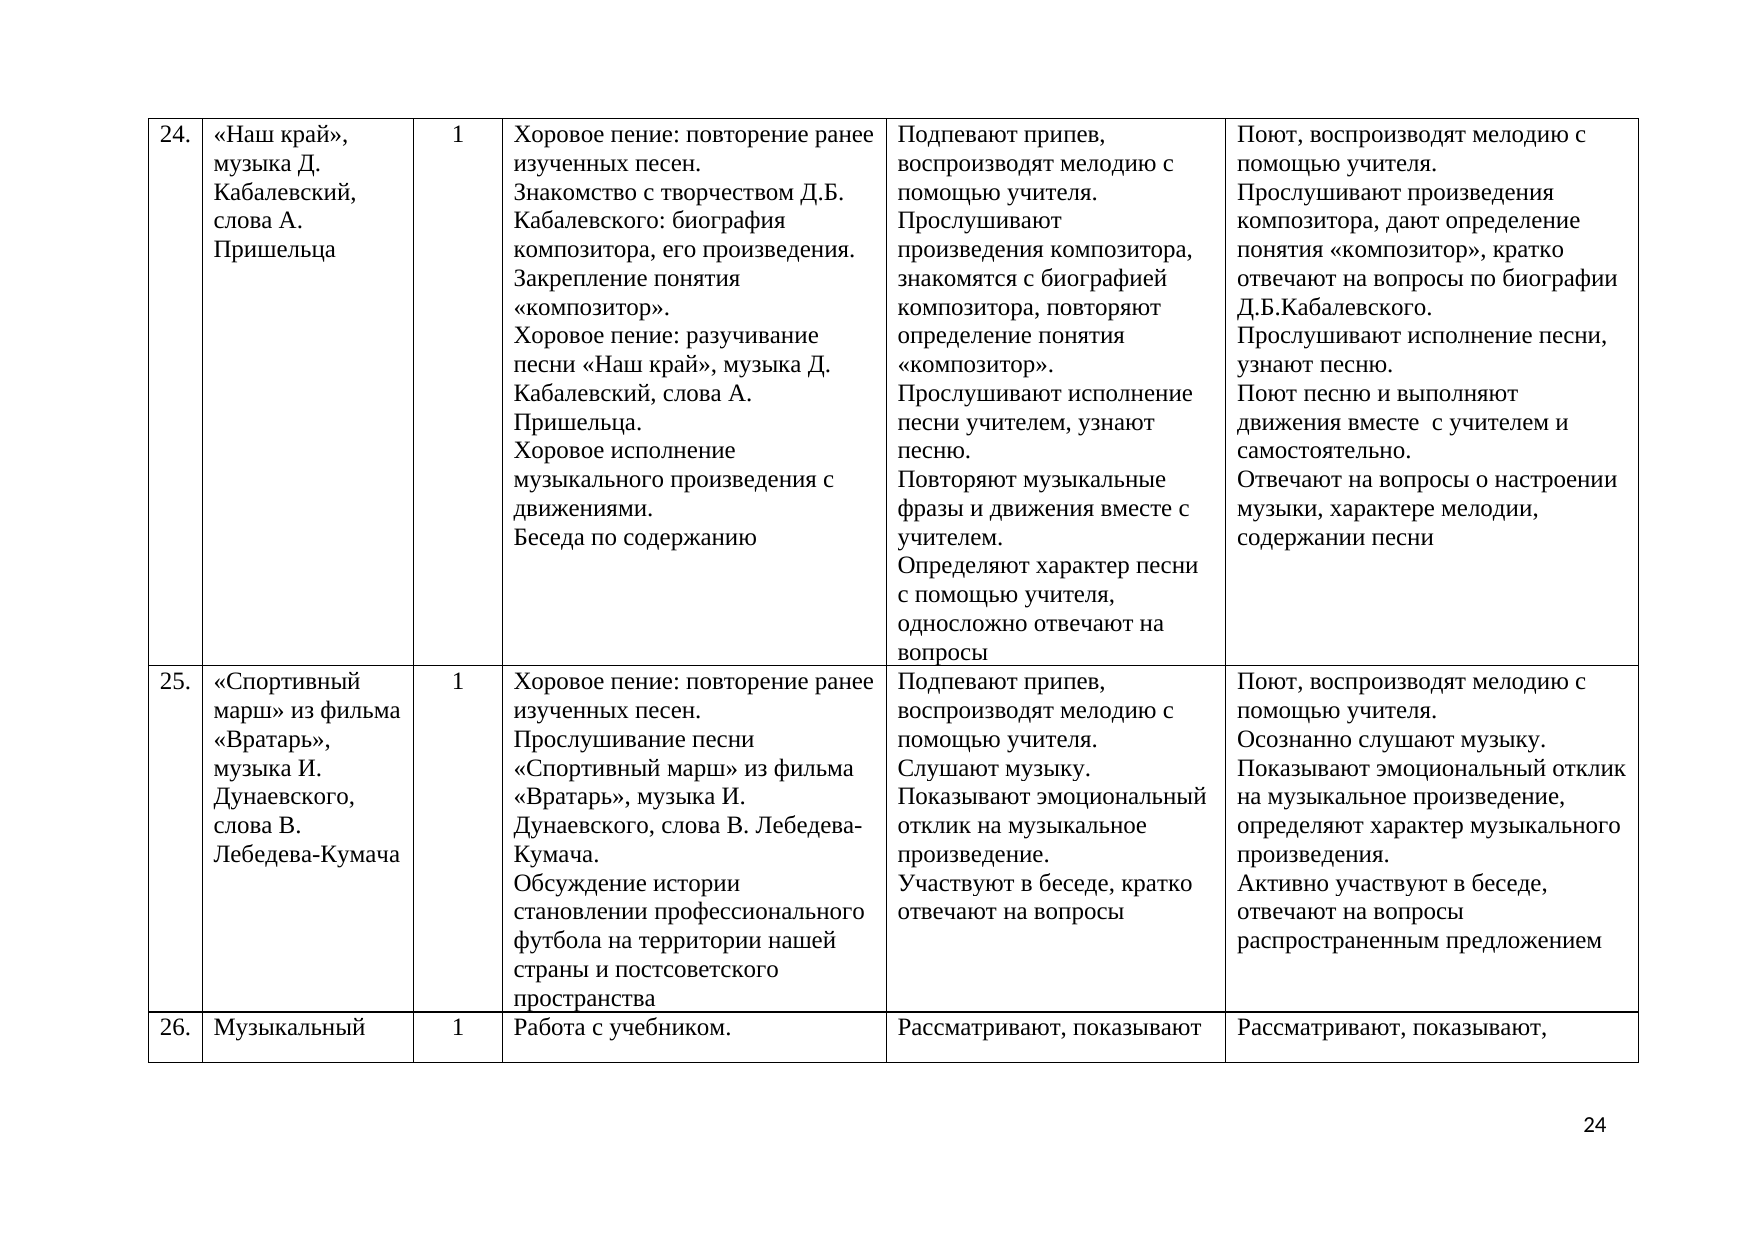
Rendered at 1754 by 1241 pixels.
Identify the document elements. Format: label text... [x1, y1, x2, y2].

table_cell 1 [414, 119, 502, 665]
table_cell Подпевают припев, воспроизводят мелодию с помощью учителя. Слушают музыку. Показывают эмоциональный отклик на музыкальное произведение. Участвуют в беседе, кратко отвечают на вопросы [887, 666, 1225, 1011]
table_cell 25. [149, 666, 202, 1011]
table_cell 1 [414, 666, 502, 1011]
table_cell 1 [414, 1013, 502, 1062]
table_cell Поют, воспроизводят мелодию с помощью учителя. Осознанно слушают музыку. Показывают эмоциональный отклик на музыкальное произведение, определяют характер музыкального произведения. Активно участвуют в беседе, отвечают на вопросы распространенным предложением [1226, 666, 1638, 1011]
table_cell Поют, воспроизводят мелодию с помощью учителя. Прослушивают произведения композитора, дают определение понятия «композитор», кратко отвечают на вопросы по биографии Д.Б.Кабалевского. Прослушивают исполнение песни, узнают песню. Поют песню и выполняют движения вместе с учителем и самостоятельно. Отвечают на вопросы о настроении музыки, характере мелодии, содержании песни [1226, 119, 1638, 665]
table_cell 24. [149, 119, 202, 665]
table_cell Хоровое пение: повторение ранее изученных песен. Знакомство с творчеством Д.Б. Кабалевского: биография композитора, его произведения. Закрепление понятия «композитор». Хоровое пение: разучивание песни «Наш край», музыка Д. Кабалевский, слова А. Пришельца. Хоровое исполнение музыкального произведения с движениями. Беседа по содержанию [503, 119, 886, 665]
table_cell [887, 1013, 1225, 1062]
table_cell Подпевают припев, воспроизводят мелодию с помощью учителя. Прослушивают произведения композитора, знакомятся с биографией композитора, повторяют определение понятия «композитор». Прослушивают исполнение песни учителем, узнают песню. Повторяют музыкальные фразы и движения вместе с учителем. Определяют характер песни с помощью учителя, односложно отвечают на вопросы [887, 119, 1225, 665]
table_cell «Спортивный марш» из фильма «Вратарь», музыка И. Дунаевского, слова В. Лебедева-Кумача [203, 666, 413, 1011]
table_cell «Наш край», музыка Д. Кабалевский, слова А. Пришельца [203, 119, 413, 665]
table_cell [503, 1013, 886, 1062]
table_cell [1226, 1013, 1638, 1062]
table_cell 26. [149, 1013, 202, 1062]
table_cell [203, 1013, 413, 1062]
table_cell Хоровое пение: повторение ранее изученных песен. Прослушивание песни «Спортивный марш» из фильма «Вратарь», музыка И. Дунаевского, слова В. Лебедева-Кумача. Обсуждение истории становлении профессионального футбола на территории нашей страны и постсоветского пространства [503, 666, 886, 1011]
